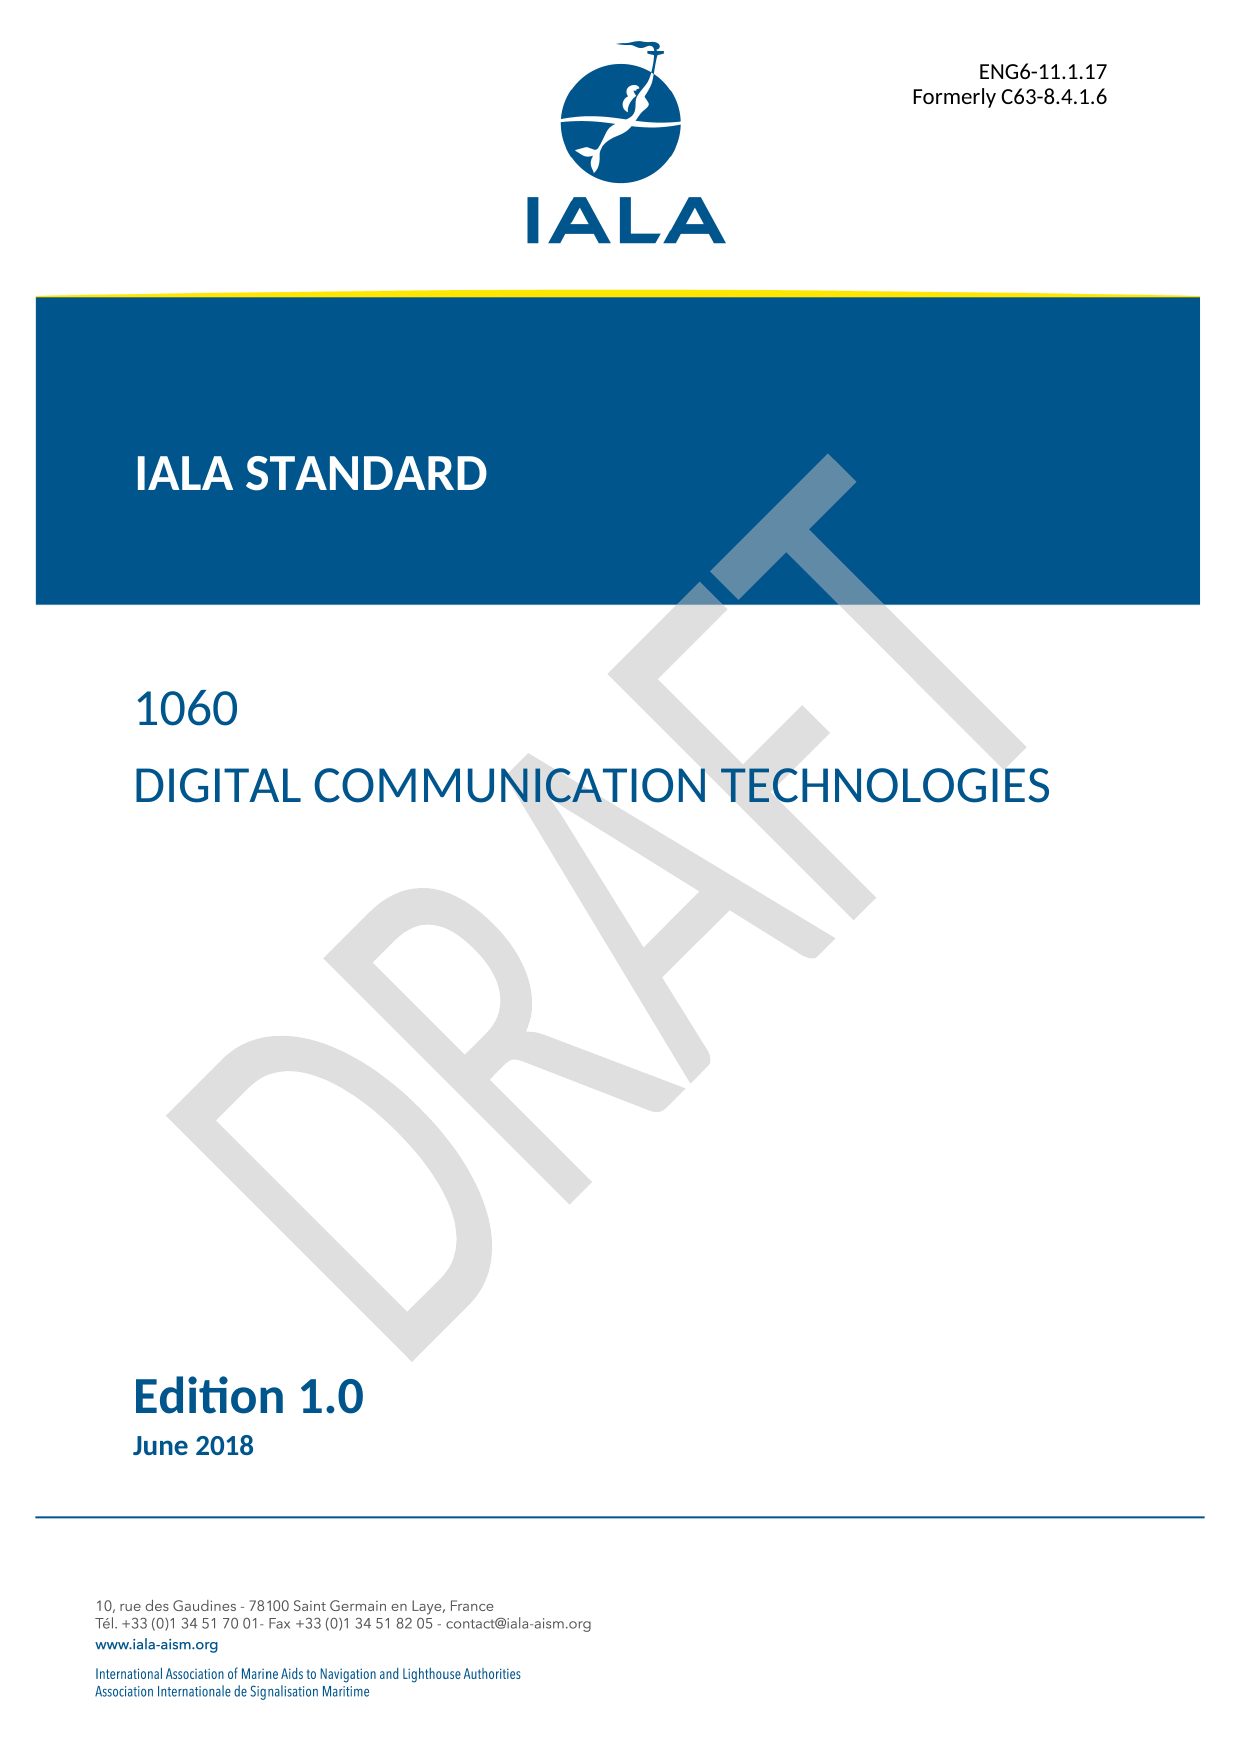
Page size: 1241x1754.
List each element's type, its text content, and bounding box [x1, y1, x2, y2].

text June 2018 [133, 1427, 1107, 1462]
picture [0, 276, 1239, 616]
text Digital Communication Technologies [133, 761, 1107, 813]
text Edition 1.0 [133, 1363, 1107, 1427]
text 1060 [133, 674, 1107, 738]
table_header IALA Standard [40, 322, 1014, 629]
picture [89, 1595, 622, 1714]
picture [472, 29, 769, 266]
